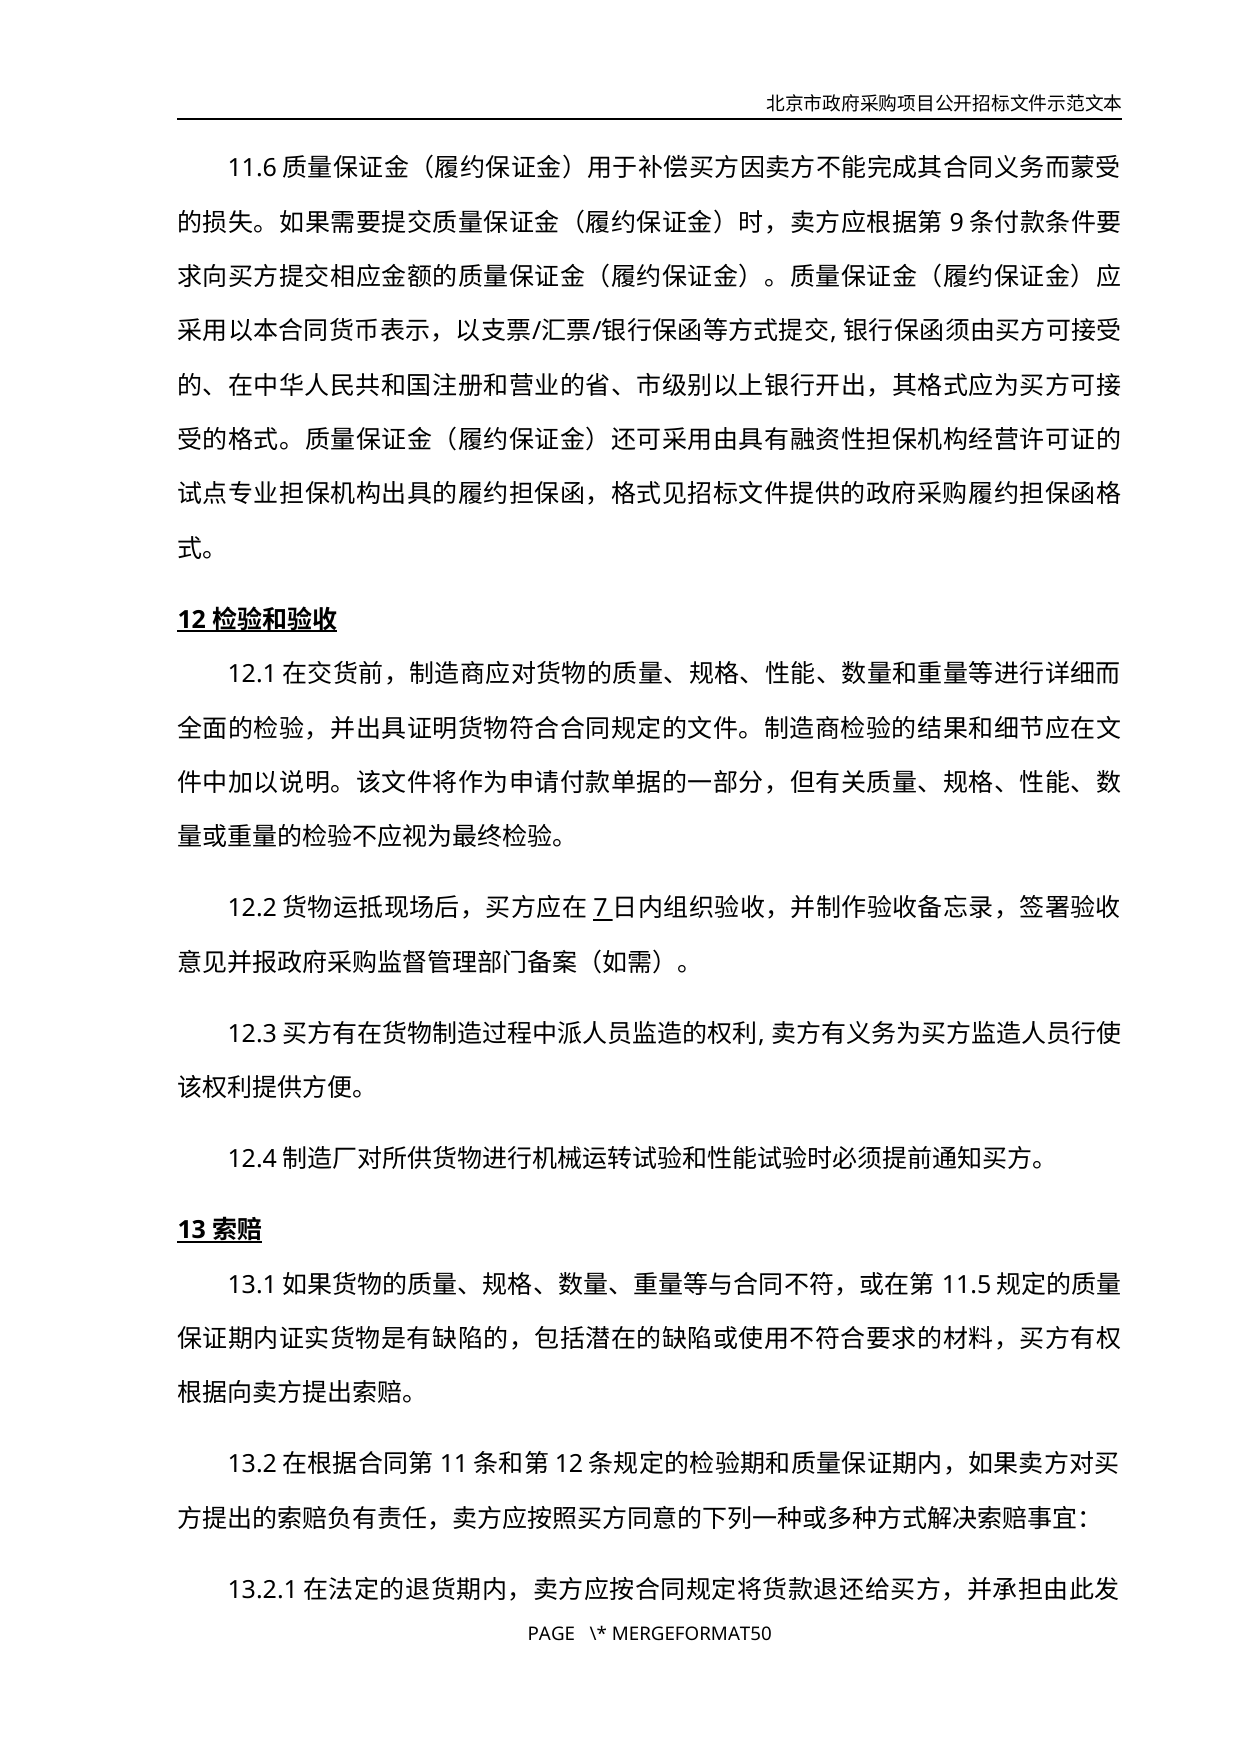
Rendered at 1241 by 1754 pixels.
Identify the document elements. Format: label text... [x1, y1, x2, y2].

subtitle 13 索赔 [177, 1210, 1122, 1246]
text 12.2货物运抵现场后，买方应在7日内组织验收，并制作验收备忘录，签署验收意见并报政府采购监督管理部门备案（如需）。 [177, 888, 1122, 978]
text 13.1如果货物的质量、规格、数量、重量等与合同不符，或在第11.5规定的质量保证期内证实货物是有缺陷的，包括潜在的缺陷或使用不符合要求的材料，买方有权根据向卖方提出索赔。 [177, 1264, 1122, 1409]
text 12.3买方有在货物制造过程中派人员监造的权利, 卖方有义务为买方监造人员行使该权利提供方便。 [177, 1013, 1122, 1104]
text 13.2在根据合同第11条和第12条规定的检验期和质量保证期内，如果卖方对买方提出的索赔负有责任，卖方应按照买方同意的下列一种或多种方式解决索赔事宜： [177, 1444, 1122, 1534]
text 12.4制造厂对所供货物进行机械运转试验和性能试验时必须提前通知买方。 [177, 1139, 1122, 1175]
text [177, 1569, 1122, 1606]
subtitle 12 检验和验收 [177, 599, 1122, 636]
text 12.1在交货前，制造商应对货物的质量、规格、性能、数量和重量等进行详细而全面的检验，并出具证明货物符合合同规定的文件。制造商检验的结果和细节应在文件中加以说明。该文件将作为申请付款单据的一部分，但有关质量、规格、性能、数量或重量的检验不应视为最终检验。 [177, 654, 1122, 853]
text 11.6质量保证金（履约保证金）用于补偿买方因卖方不能完成其合同义务而蒙受的损失。如果需要提交质量保证金（履约保证金）时，卖方应根据第9条付款条件要求向买方提交相应金额的质量保证金（履约保证金）。质量保证金（履约保证金）应采用以本合同货币表示，以支票/汇票/银行保函等方式提交, 银行保函须由买方可接受的、在中华人民共和国注册和营业的省、市级别以上银行开出，其格式应为买方可接受的格式。质量保证金（履约保证金）还可采用由具有融资性担保机构经营许可证的试点专业担保机构出具的履约担保函，格式见招标文件提供的政府采购履约担保函格式。 [177, 148, 1122, 564]
